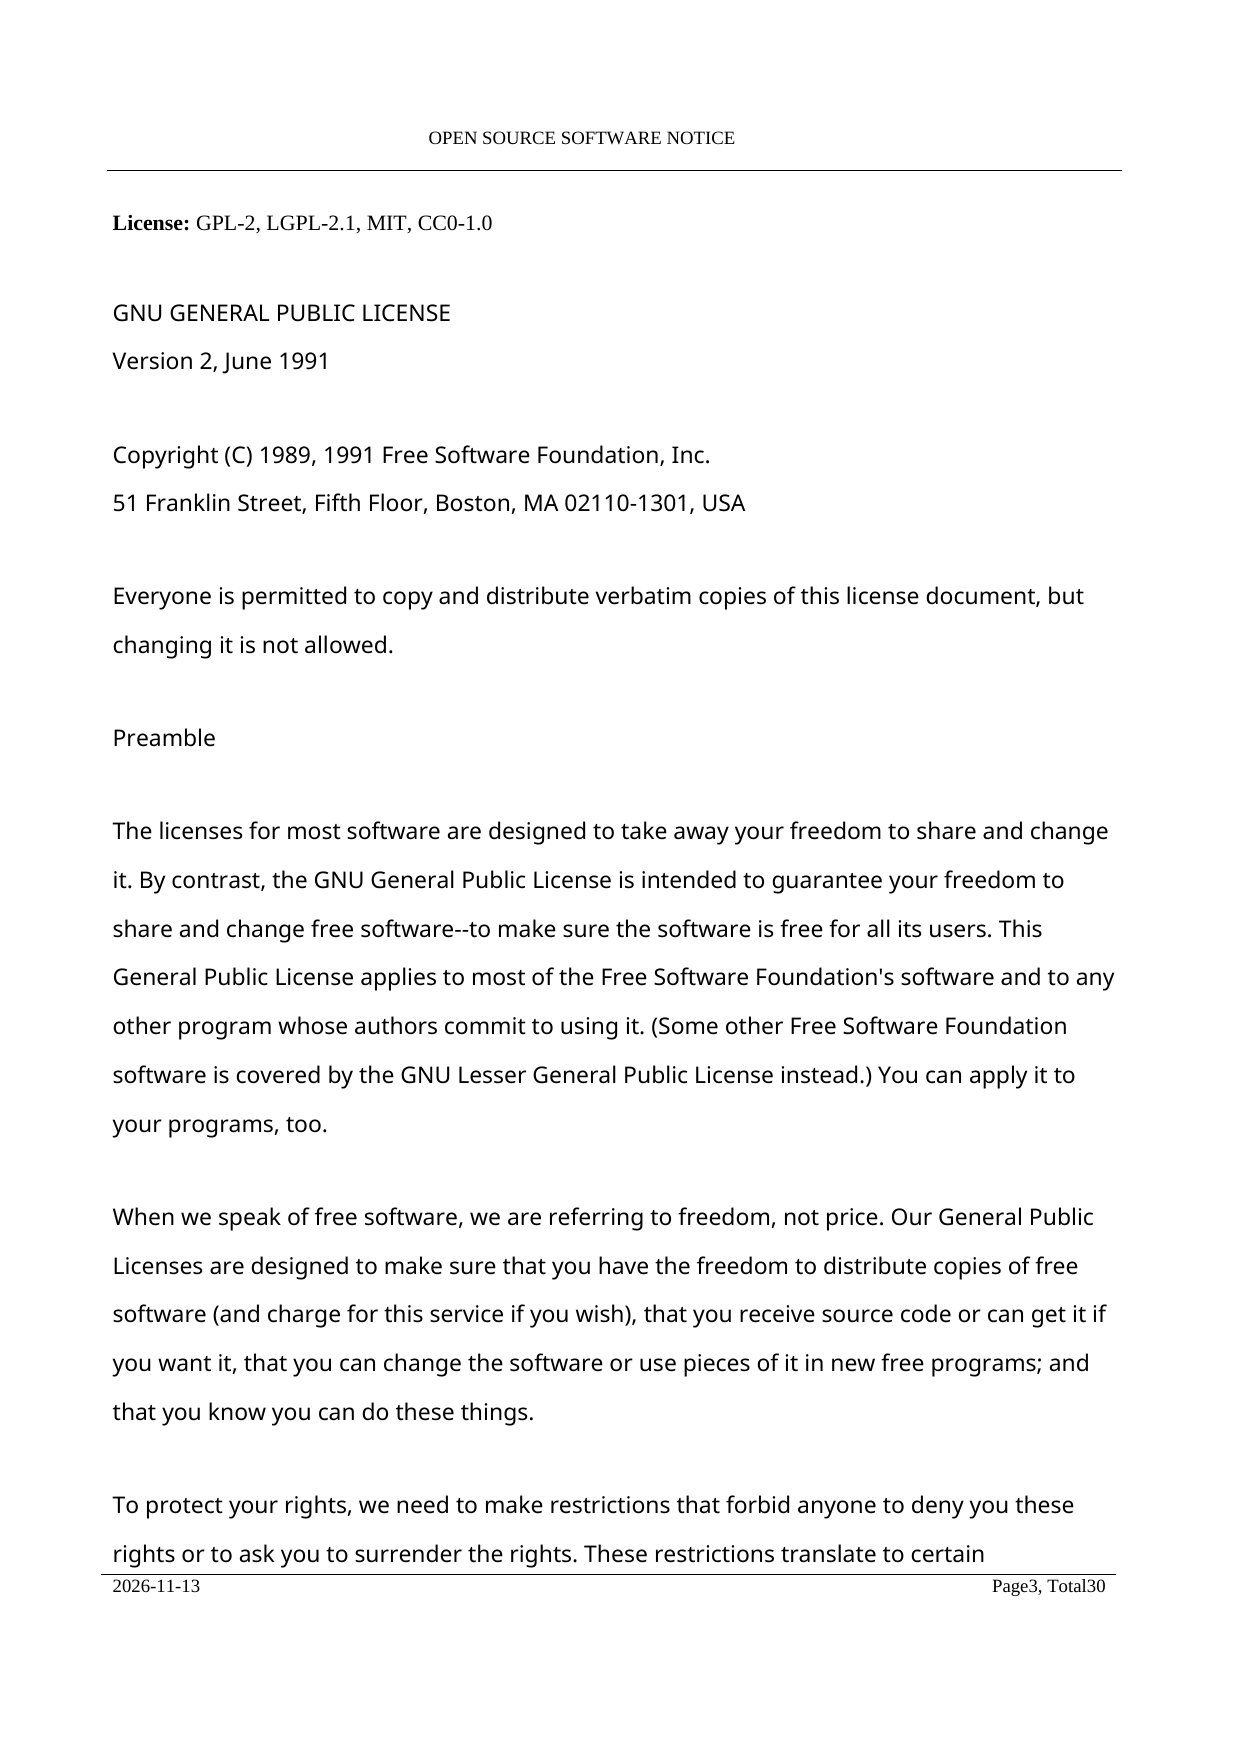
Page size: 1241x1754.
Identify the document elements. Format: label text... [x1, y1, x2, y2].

text License: GPL-2, LGPL-2.1, MIT, CC0-1.0 [112, 206, 1128, 239]
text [112, 1488, 1128, 1570]
text GNU GENERAL PUBLIC LICENSE [112, 297, 1128, 329]
text Copyright (C) 1989, 1991 Free Software Foundation, Inc. [112, 438, 1128, 470]
text Preamble [112, 721, 1128, 754]
text Everyone is permitted to copy and distribute verbatim copies of this license document, but changing it is not allowed. [112, 579, 1128, 661]
text The licenses for most software are designed to take away your freedom to share and change it. By contrast, the GNU General Public License is intended to guarantee your freedom to share and change free software--to make sure the software is free for all its users. This General Public License applies to most of the Free Software Foundation's software and to any other program whose authors commit to using it. (Some other Free Software Foundation software is covered by the GNU Lesser General Public License instead.) You can apply it to your programs, too. [112, 814, 1128, 1139]
text When we speak of free software, we are referring to freedom, not price. Our General Public Licenses are designed to make sure that you have the freedom to distribute copies of free software (and charge for this service if you wish), that you receive source code or can get it if you want it, that you can change the software or use pieces of it in new free programs; and that you know you can do these things. [112, 1200, 1128, 1428]
text 51 Franklin Street, Fifth Floor, Boston, MA 02110-1301, USA [112, 486, 1128, 518]
text Version 2, June 1991 [112, 345, 1128, 377]
